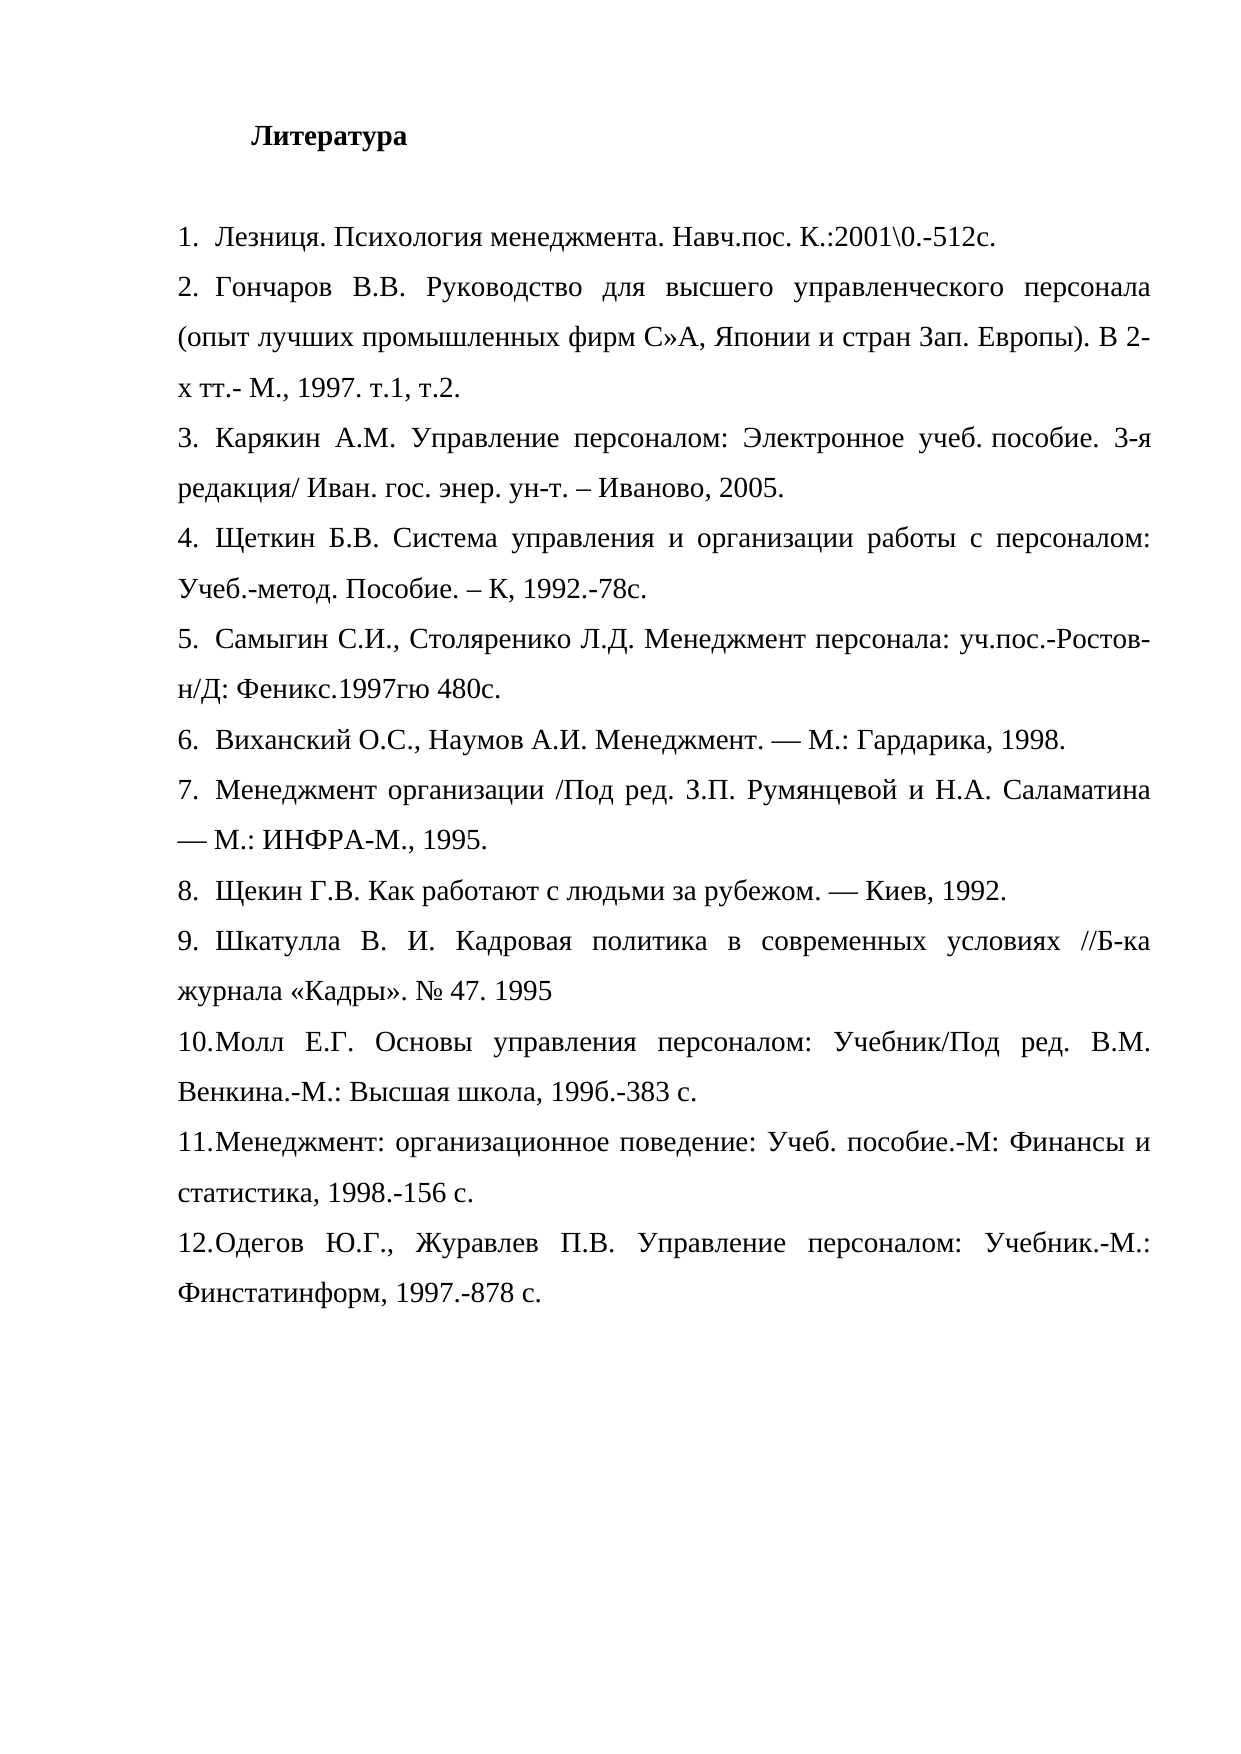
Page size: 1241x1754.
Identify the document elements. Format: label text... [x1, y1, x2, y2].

list Щекин Г.В. Как работают с людьми за рубежом. — Киев, 1992. [177, 873, 1152, 906]
list Самыгин С.И., Столяренико Л.Д. Менеджмент персонала: уч.пос.-Ростов-н/Д: Феникс.1997гю 480с. [177, 621, 1152, 705]
list Одегов Ю.Г., Журавлев П.В. Управление персоналом: Учебник.-М.: Финстатинформ, 1997.-878 с. [177, 1225, 1152, 1309]
list Менеджмент: организационное поведение: Учеб. пособие.-М: Финансы и статистика, 1998.-156 с. [177, 1124, 1152, 1208]
list Менеджмент организации /Под ред. З.П. Румянцевой и Н.А. Саламатина — М.: ИНФРА-М., 1995. [177, 772, 1152, 856]
list Карякин А.М. Управление персоналом: Электронное учеб. пособие. 3-я редакция/ Иван. гос. энер. ун-т. – Иваново, 2005. [177, 420, 1152, 504]
list Лезниця. Психология менеджмента. Навч.пос. К.:2001\0.-512с. [177, 219, 1152, 252]
list Шкатулла В. И. Кадровая политика в современных условиях //Б-ка журнала «Кадры». № 47. 1995 [177, 923, 1152, 1007]
list Гончаров В.В. Руководство для высшего управленческого персонала (опыт лучших промышленных фирм С»А, Японии и стран Зап. Европы). В 2-х тт.- М., 1997. т.1, т.2. [177, 269, 1152, 403]
text Литература [177, 118, 1152, 152]
list Виханский О.С., Наумов А.И. Менеджмент. — М.: Гардарика, 1998. [177, 722, 1152, 755]
list Молл Е.Г. Основы управления персоналом: Учебник/Под ред. В.М. Венкина.-М.: Высшая школа, 199б.-383 с. [177, 1024, 1152, 1108]
list Щеткин Б.В. Система управления и организации работы с персоналом: Учеб.-метод. Пособие. – К, 1992.-78с. [177, 521, 1152, 604]
